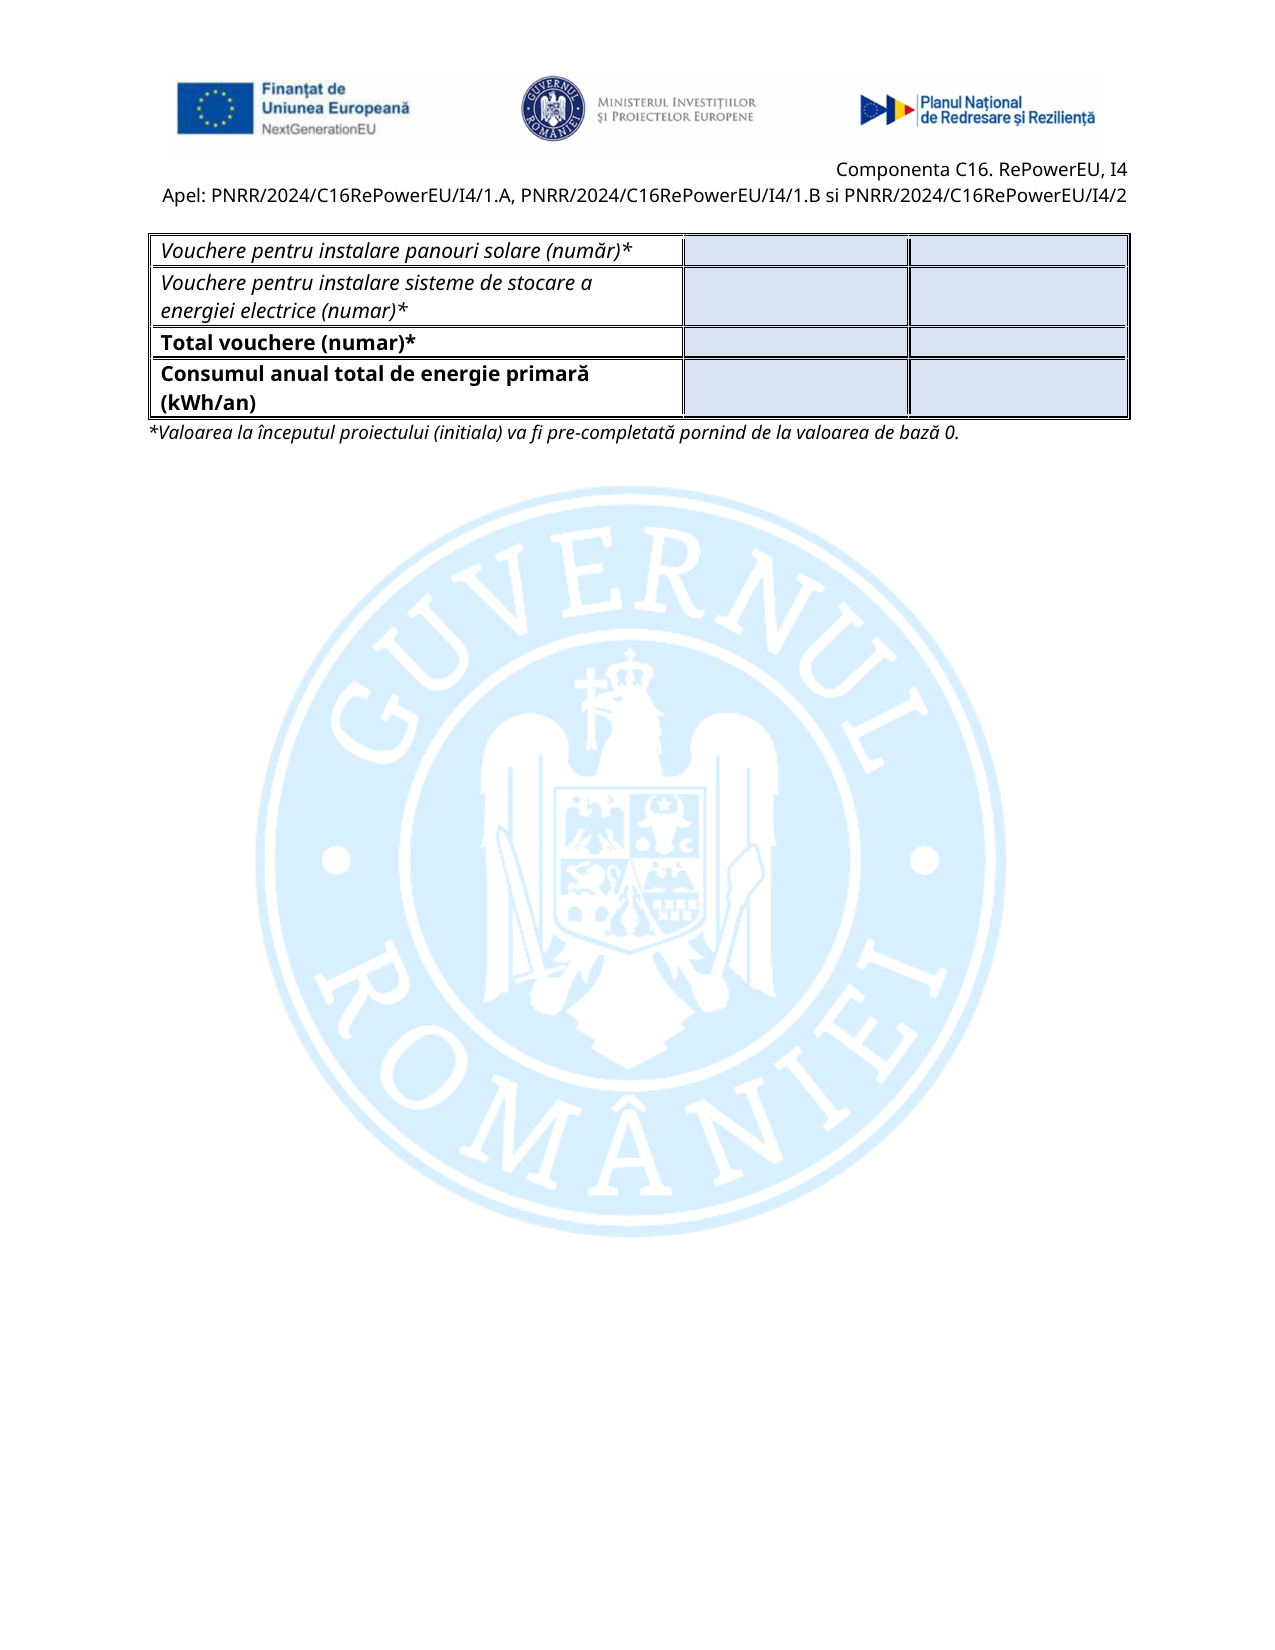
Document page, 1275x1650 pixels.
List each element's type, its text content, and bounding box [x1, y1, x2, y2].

table_cell [685, 268, 907, 325]
table_cell [685, 328, 907, 356]
table_cell [909, 356, 1127, 416]
table_cell [911, 265, 1127, 325]
table_cell [911, 325, 1127, 356]
table_cell Consumul anual total de energie primară (kWh/an) [151, 356, 683, 416]
table_cell [909, 236, 1127, 265]
table_cell [684, 356, 909, 416]
text *Valoarea la începutul proiectului (initiala) va fi pre-completată pornind de la valoarea de bază 0. [148, 420, 1127, 445]
table_cell Vouchere pentru instalare panouri solare (număr)* [151, 236, 683, 265]
table_cell [684, 234, 909, 265]
table_cell Vouchere pentru instalare sisteme de stocare a energiei electrice (numar)* [151, 265, 682, 325]
picture [167, 73, 1108, 157]
table_cell Total vouchere (numar)* [151, 325, 682, 356]
